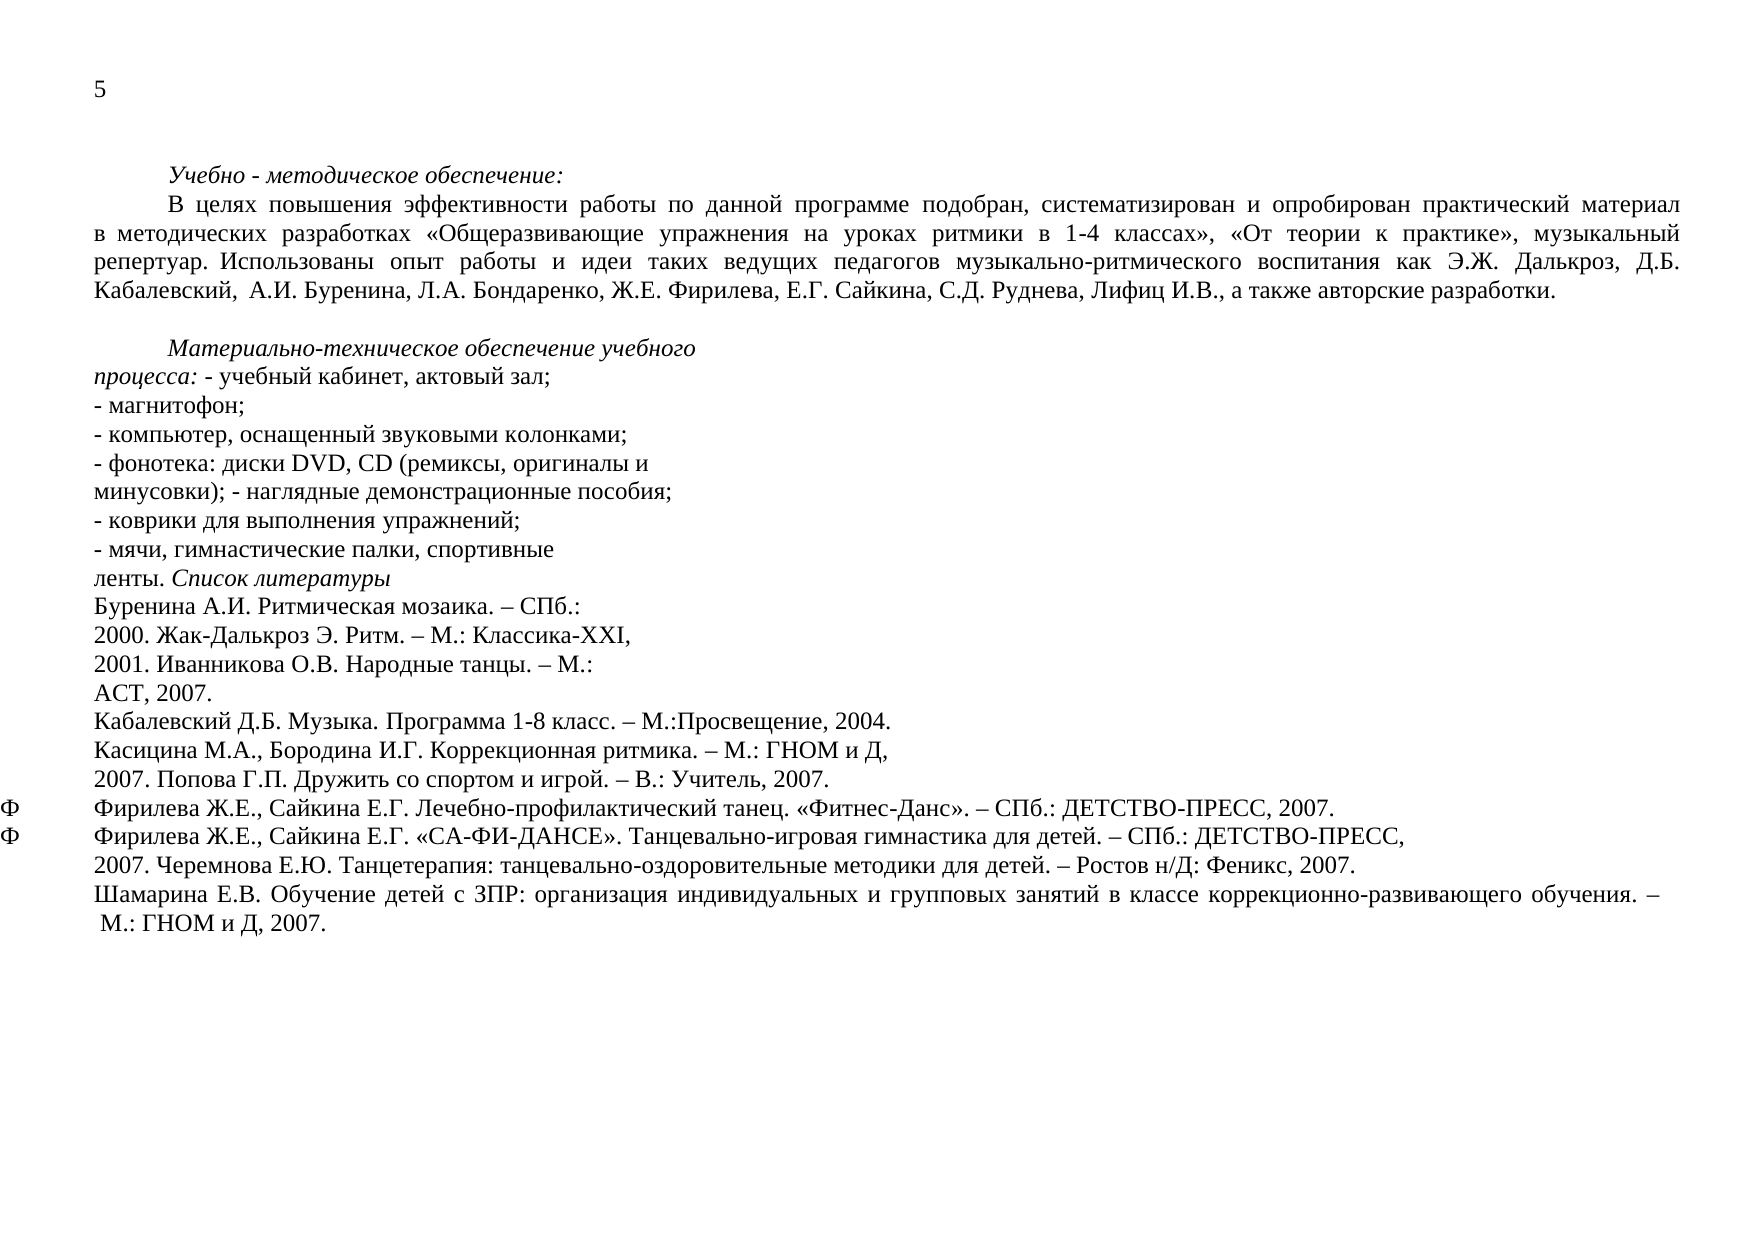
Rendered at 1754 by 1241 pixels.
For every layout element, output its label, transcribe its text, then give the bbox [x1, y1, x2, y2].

text В целях повышения эффективности работы по данной программе подобран, систематизирован и опробирован практический материал в методических разработках «Общеразвивающие упражнения на уроках ритмики в 1-4 классах», «От теории к практике», музыкальный репертуар. Использованы опыт работы и идеи таких ведущих педагогов музыкально-ритмического воспитания как Э.Ж. Далькроз, Д.Б. Кабалевский, А.И. Буренина, Л.А. Бондаренко, Ж.Е. Фирилева, Е.Г. Сайкина, С.Д. Руднева, Лифиц И.В., а также авторские разработки. [94, 189, 1681, 304]
text - фонотека: диски DVD, CD (ремиксы, оригиналы и минусовки); - наглядные демонстрационные пособия; [94, 448, 772, 505]
text - мячи, гимнастические палки, спортивные ленты. Список литературы [94, 534, 618, 591]
text Учебно - методическое обеспечение: [167, 160, 1682, 189]
text 5 [94, 74, 1682, 103]
text Ф Фирилева Ж.Е., Сайкина Е.Г. Лечебно-профилактический танец. «Фитнес-Данс». – СПб.: ДЕТСТВО-ПРЕСС, 2007. [0, 793, 1682, 821]
text Буренина А.И. Ритмическая мозаика. – СПб.: 2000. Жак-Далькроз Э. Ритм. – М.: Классика-ХХI, 2001. Иванникова О.В. Народные танцы. – М.: АСТ, 2007. [94, 591, 641, 706]
text Материально-техническое обеспечение учебного процесса: - учебный кабинет, актовый зал; [94, 333, 792, 390]
text Шамарина Е.В. Обучение детей с ЗПР: организация индивидуальных и групповых занятий в классе коррекционно-развивающего обучения. – М.: ГНОМ и Д, 2007. [94, 879, 1682, 936]
text Ф Фирилева Ж.Е., Сайкина Е.Г. «СА-ФИ-ДАНСЕ». Танцевально-игровая гимнастика для детей. – СПб.: ДЕТСТВО-ПРЕСС, 2007. Черемнова Е.Ю. Танцетерапия: танцевально-оздоровительные методики для детей. – Ростов н/Д: Феникс, 2007. [0, 821, 1449, 879]
text Кабалевский Д.Б. Музыка. Программа 1-8 класс. – М.:Просвещение, 2004. Касицина М.А., Бородина И.Г. Коррекционная ритмика. – М.: ГНОМ и Д, 2007. Попова Г.П. Дружить со спортом и игрой. – В.: Учитель, 2007. [94, 706, 936, 793]
text - компьютер, оснащенный звуковыми колонками; [94, 419, 1682, 448]
text - магнитофон; [94, 390, 1682, 419]
text - коврики для выполнения упражнений; [94, 505, 1682, 534]
